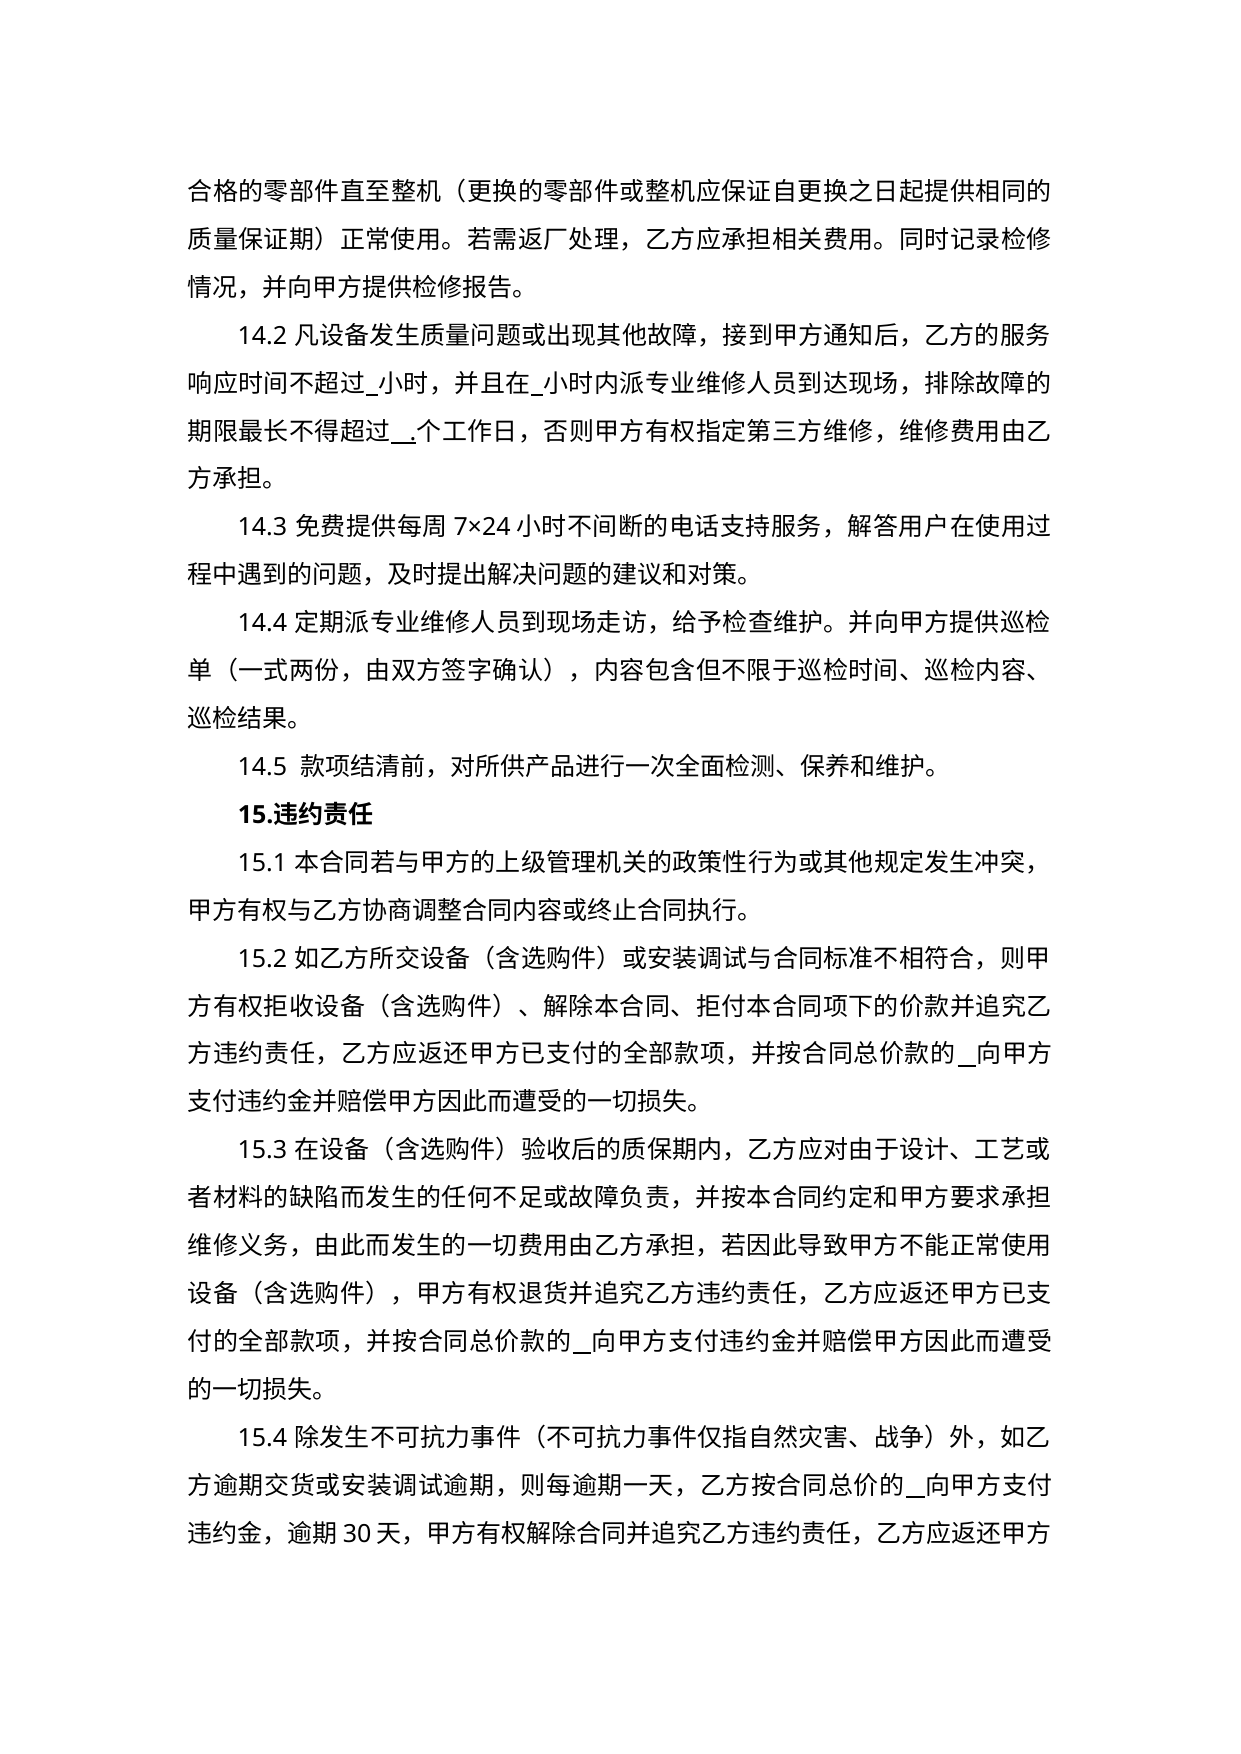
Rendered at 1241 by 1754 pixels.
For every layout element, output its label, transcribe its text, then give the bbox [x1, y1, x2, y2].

text 14.5 款项结清前，对所供产品进行一次全面检测、保养和维护。 [187, 737, 1053, 785]
text 14.3 免费提供每周7×24小时不间断的电话支持服务，解答用户在使用过程中遇到的问题，及时提出解决问题的建议和对策。 [187, 497, 1053, 593]
text 14.4 定期派专业维修人员到现场走访，给予检查维护。并向甲方提供巡检单（一式两份，由双方签字确认），内容包含但不限于巡检时间、巡检内容、巡检结果。 [187, 593, 1053, 737]
text 15.2 如乙方所交设备（含选购件）或安装调试与合同标准不相符合，则甲方有权拒收设备（含选购件）、解除本合同、拒付本合同项下的价款并追究乙方违约责任，乙方应返还甲方已支付的全部款项，并按合同总价款的 向甲方支付违约金并赔偿甲方因此而遭受的一切损失。 [187, 929, 1053, 1120]
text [187, 162, 1053, 306]
text 14.2 凡设备发生质量问题或出现其他故障，接到甲方通知后，乙方的服务响应时间不超过 小时，并且在 小时内派专业维修人员到达现场，排除故障的期限最长不得超过 .个工作日，否则甲方有权指定第三方维修，维修费用由乙方承担。 [187, 306, 1053, 497]
text 15.违约责任 [187, 785, 1053, 833]
text 15.3 在设备（含选购件）验收后的质保期内，乙方应对由于设计、工艺或者材料的缺陷而发生的任何不足或故障负责，并按本合同约定和甲方要求承担维修义务，由此而发生的一切费用由乙方承担，若因此导致甲方不能正常使用设备（含选购件），甲方有权退货并追究乙方违约责任，乙方应返还甲方已支付的全部款项，并按合同总价款的 向甲方支付违约金并赔偿甲方因此而遭受的一切损失。 [187, 1120, 1053, 1408]
text 15.1 本合同若与甲方的上级管理机关的政策性行为或其他规定发生冲突，甲方有权与乙方协商调整合同内容或终止合同执行。 [187, 833, 1053, 929]
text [187, 1408, 1053, 1552]
